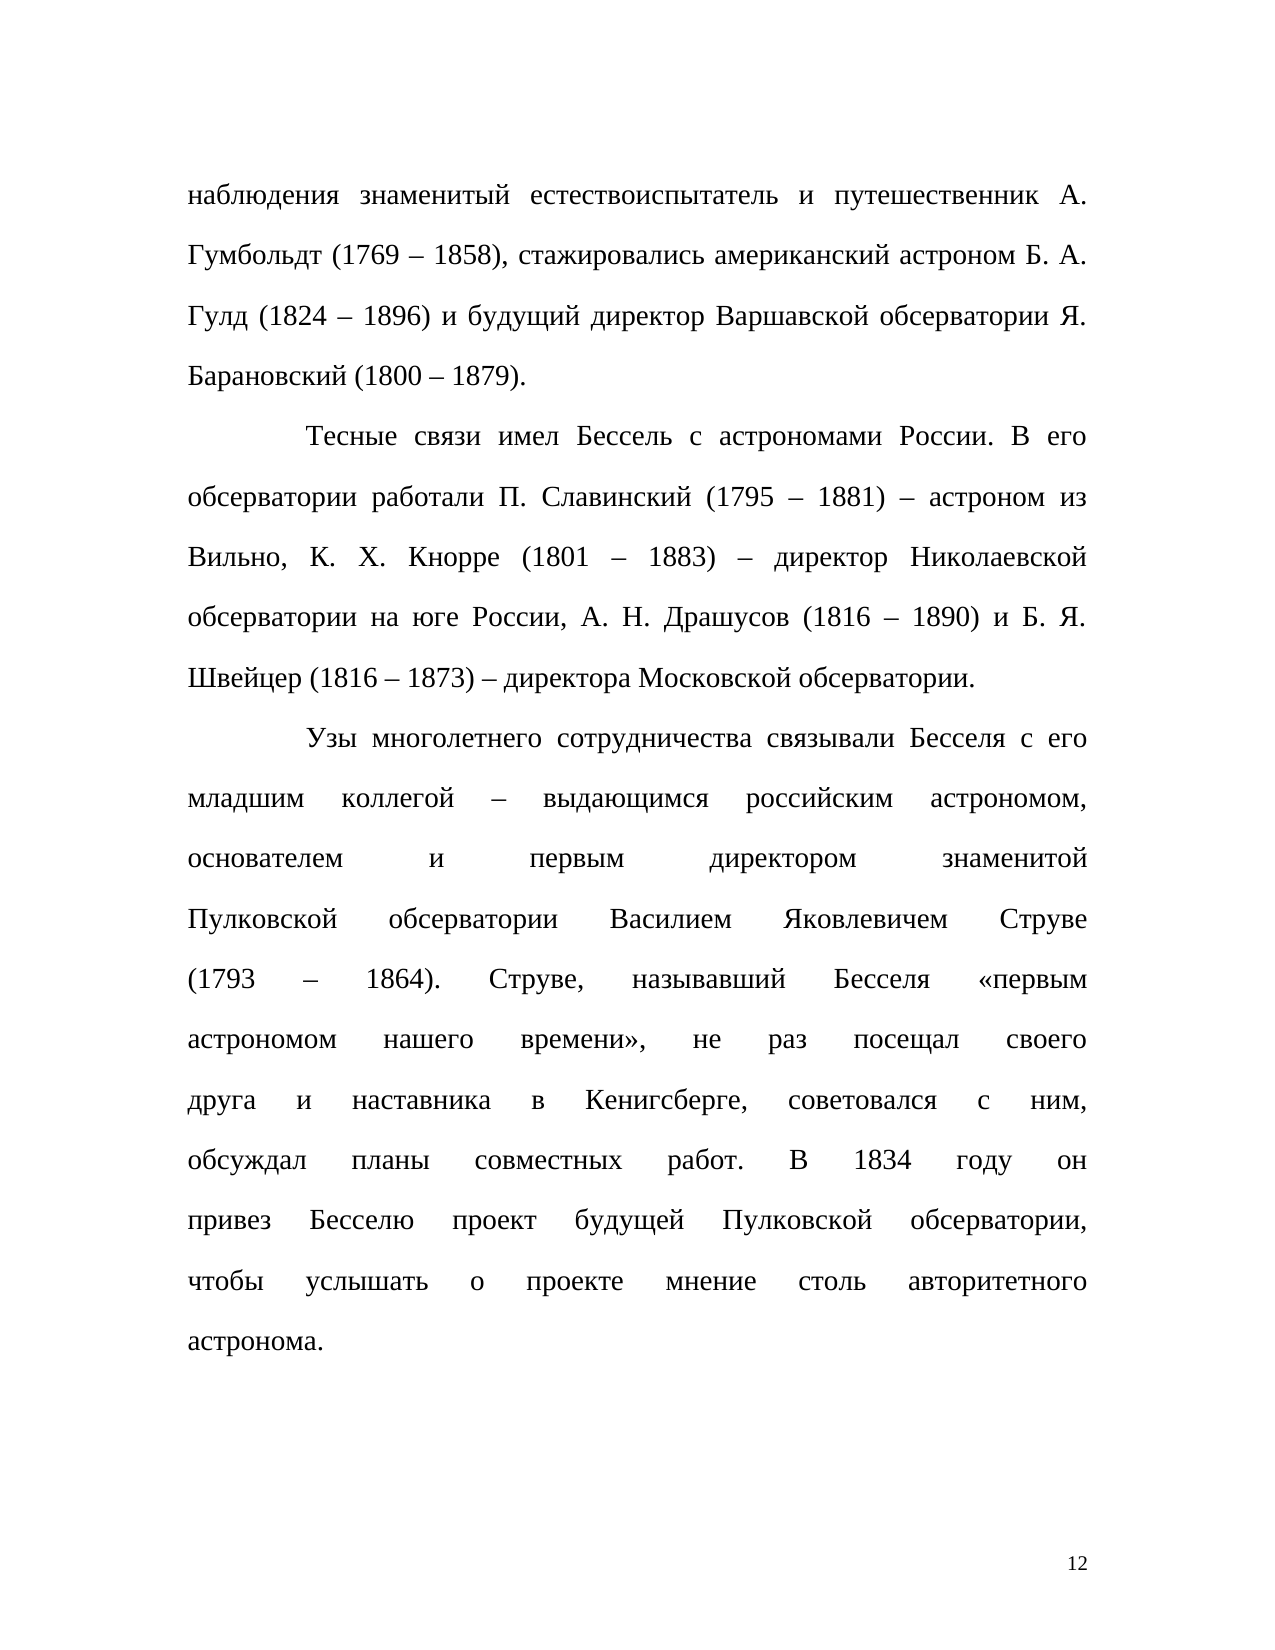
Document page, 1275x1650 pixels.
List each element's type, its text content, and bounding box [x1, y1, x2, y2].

text Тесные связи имел Бессель с астрономами России. В его обсерватории работали П. Славинский (1795 – 1881) – астроном из Вильно, К. Х. Кнорре (1801 – 1883) – директор Николаевской обсерватории на юге России, А. Н. Драшусов (1816 – 1890) и Б. Я. Швейцер (1816 – 1873) – директора Московской обсерватории. [187, 418, 1088, 693]
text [187, 177, 1088, 392]
text Узы многолетнего сотрудничества связывали Бесселя с его младшим коллегой – выдающимся российским астрономом, основателем и первым директором знаменитой Пулковской обсерватории Василием Яковлевичем Струве (1793 – 1864). Струве, называвший Бесселя «первым астрономом нашего времени», не раз посещал своего друга и наставника в Кенигсберге, советовался с ним, обсуждал планы совместных работ. В 1834 году он привез Бесселю проект будущей Пулковской обсерватории, чтобы услышать о проекте мнение столь авторитетного астронома. [187, 720, 1088, 1357]
